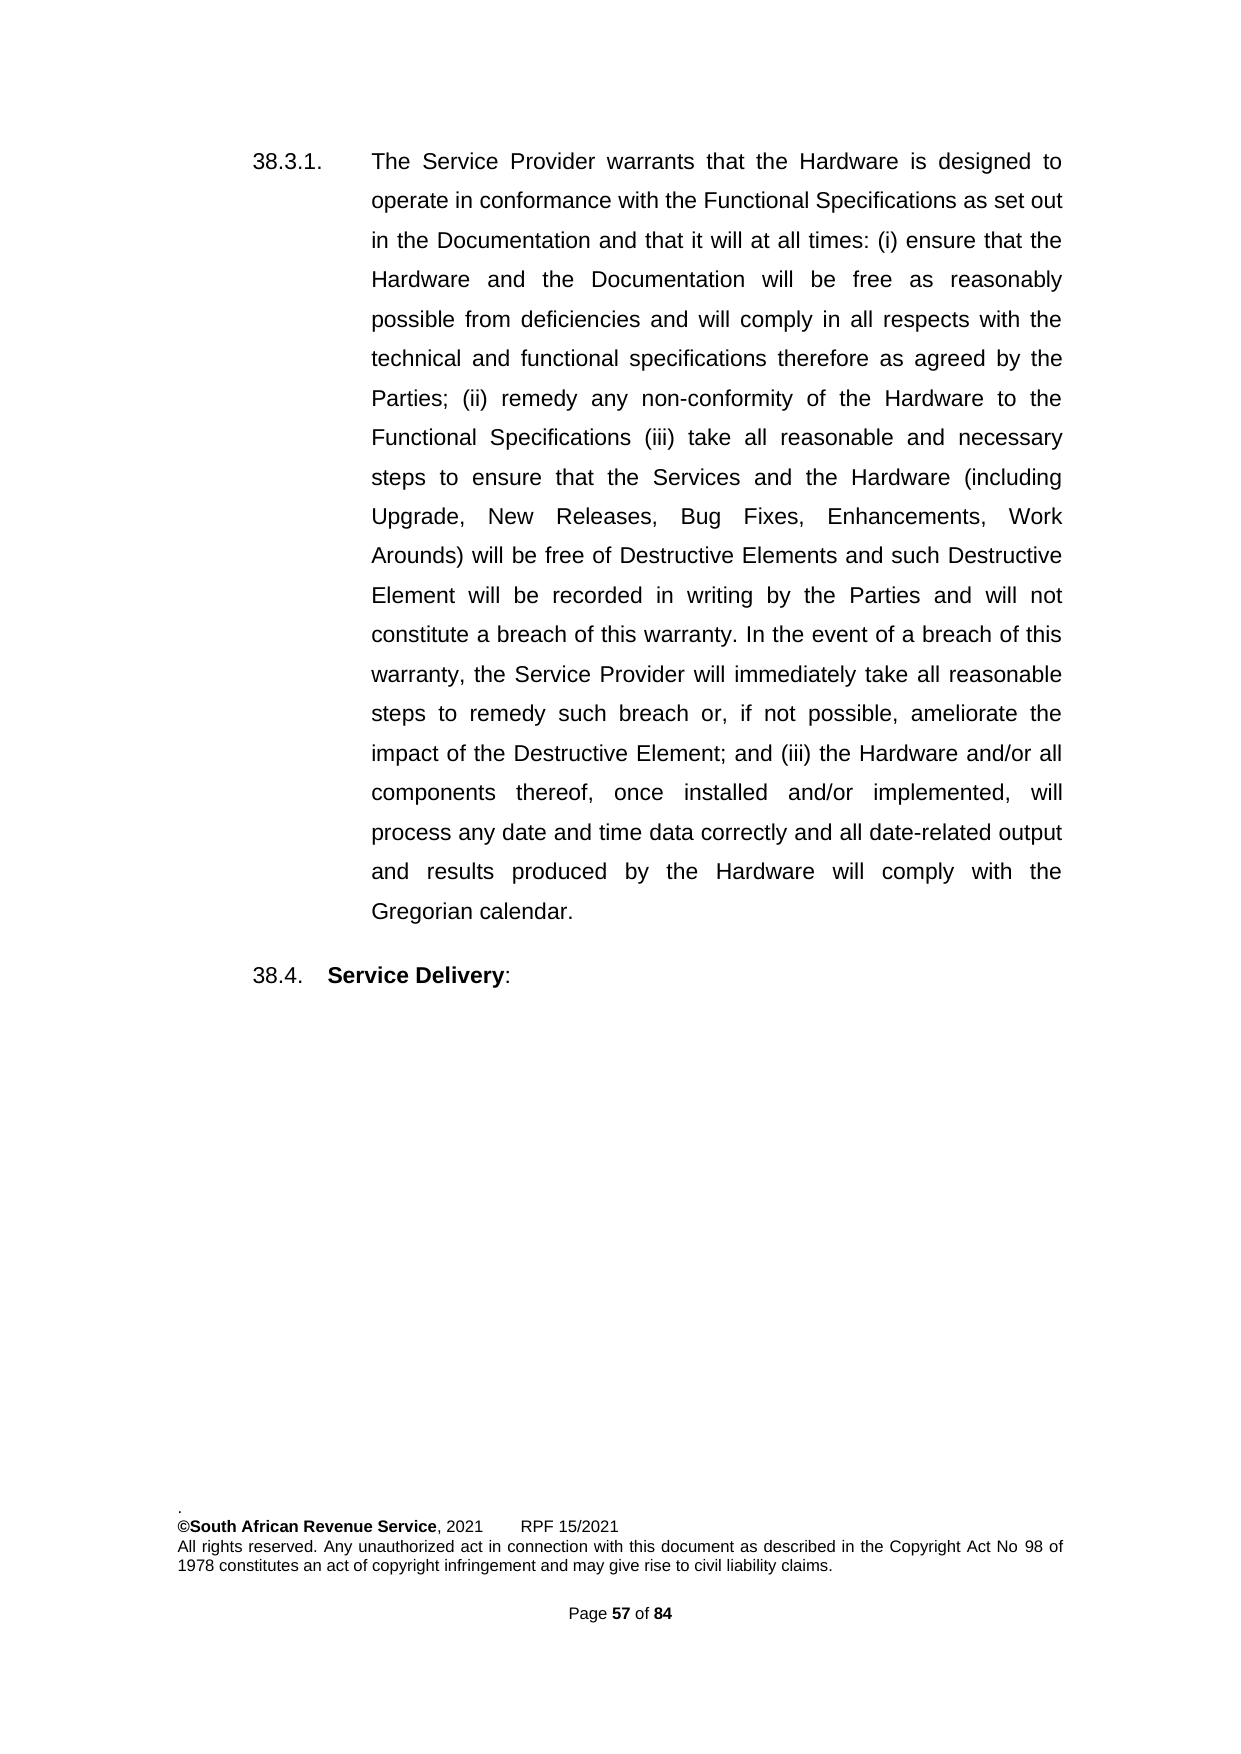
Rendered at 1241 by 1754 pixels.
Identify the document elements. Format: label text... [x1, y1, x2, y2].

list The Service Provider warrants that the Hardware is designed to operate in conformance with the Functional Specifications as set out in the Documentation and that it will at all times: (i) ensure that the Hardware and the Documentation will be free as reasonably possible from deficiencies and will comply in all respects with the technical and functional specifications therefore as agreed by the Parties; (ii) remedy any non-conformity of the Hardware to the Functional Specifications (iii) take all reasonable and necessary steps to ensure that the Services and the Hardware (including Upgrade, New Releases, Bug Fixes, Enhancements, Work Arounds) will be free of Destructive Elements and such Destructive Element will be recorded in writing by the Parties and will not constitute a breach of this warranty. In the event of a breach of this warranty, the Service Provider will immediately take all reasonable steps to remedy such breach or, if not possible, ameliorate the impact of the Destructive Element; and (iii) the Hardware and/or all components thereof, once installed and/or implemented, will process any date and time data correctly and all date-related output and results produced by the Hardware will comply with the Gregorian calendar. [252, 148, 1063, 924]
list Service Delivery: [252, 962, 1063, 989]
